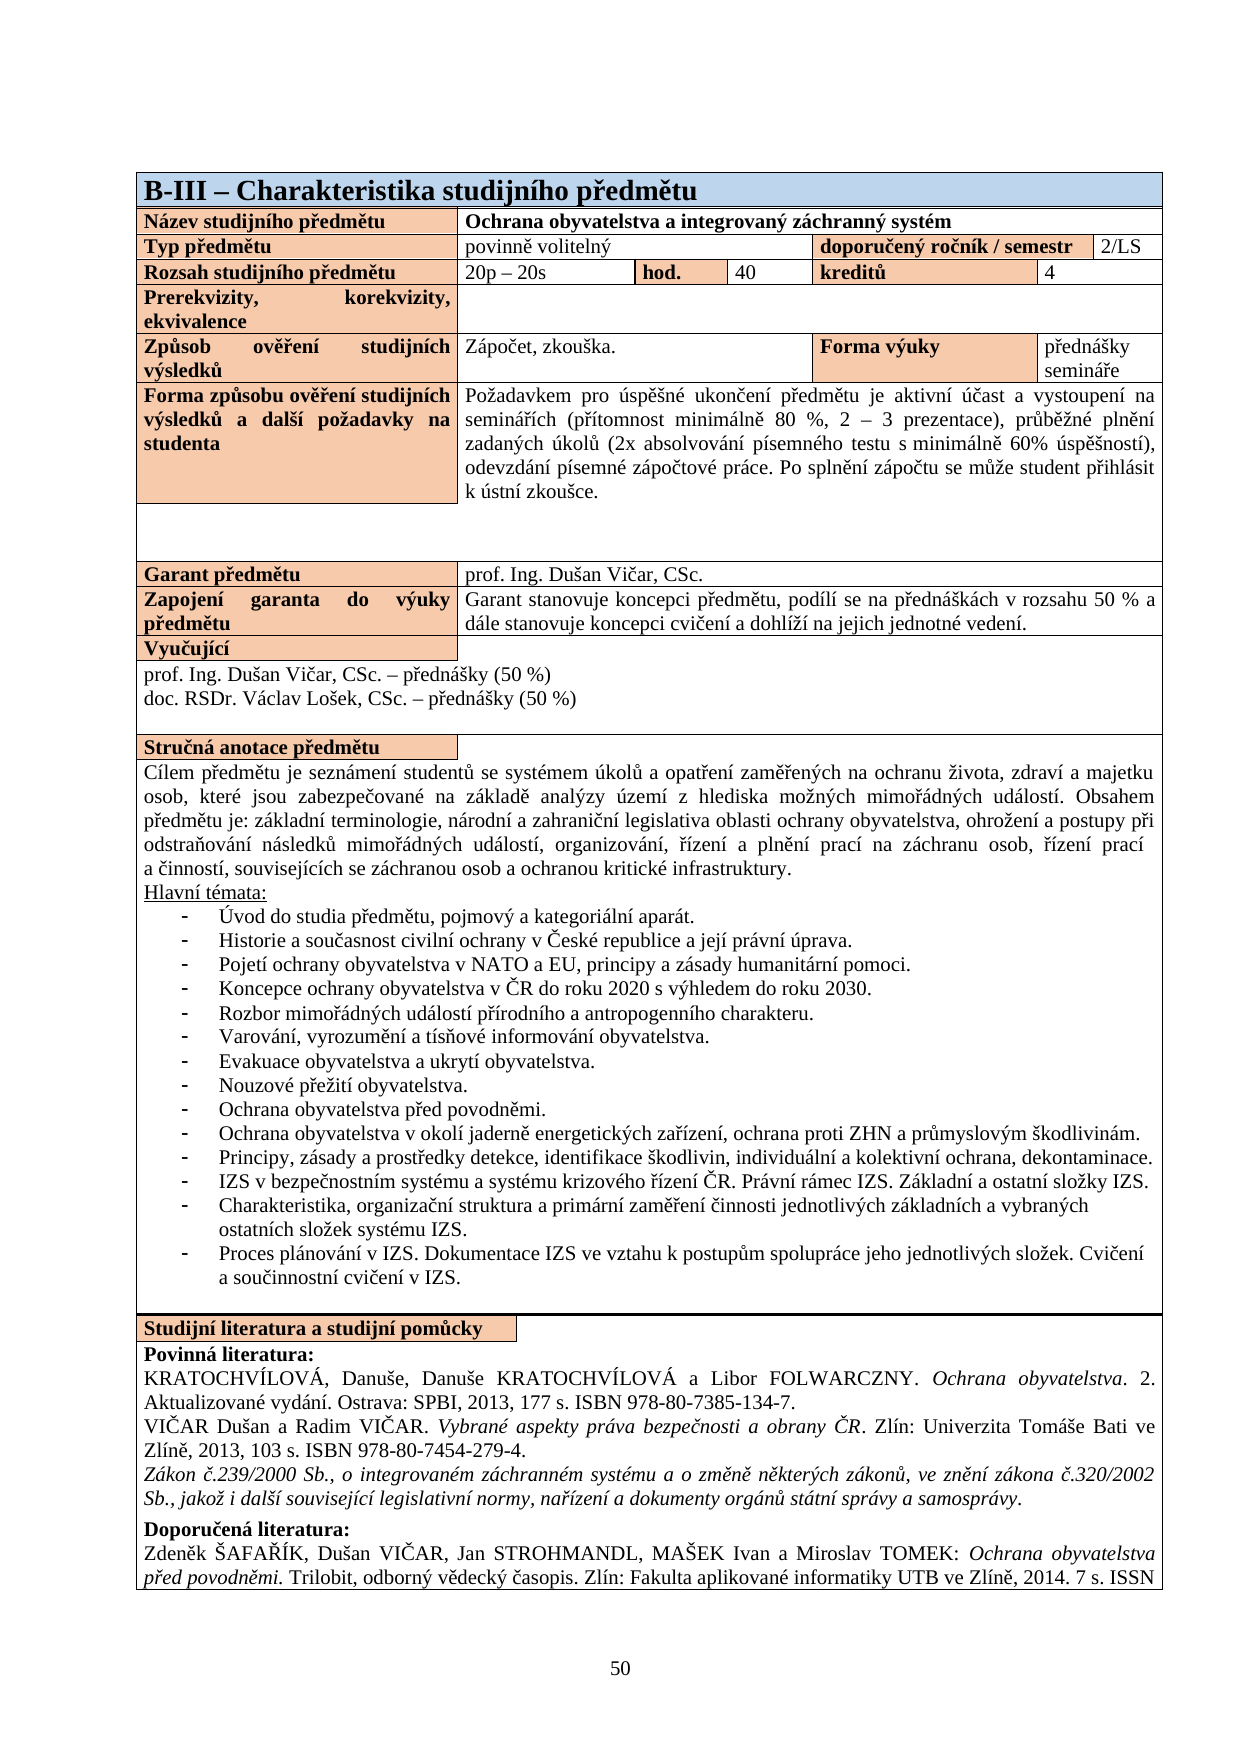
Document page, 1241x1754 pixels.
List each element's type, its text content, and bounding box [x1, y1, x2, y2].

table_cell 4 [1038, 260, 1162, 284]
table_cell Forma výuky [813, 334, 1037, 382]
table_cell Rozsah studijního předmětu [137, 260, 457, 284]
table_cell Prerekvizity, korekvizity, ekvivalence [137, 285, 457, 333]
table_cell prof. Ing. Dušan Vičar, CSc. – přednášky (50 %) doc. RSDr. Václav Lošek, CSc. – přednášky (50 %) [137, 660, 1162, 734]
table_cell Ochrana obyvatelstva a integrovaný záchranný systém [458, 209, 1162, 233]
table_cell Typ předmětu [137, 235, 457, 258]
table_cell Garant stanovuje koncepci předmětu, podílí se na přednáškách v rozsahu 50 % a dále stanovuje koncepci cvičení a dohlíží na jejich jednotné vedení. [458, 587, 1162, 635]
table_cell přednášky semináře [1038, 334, 1162, 382]
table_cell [137, 1341, 1162, 1589]
table_cell 2/LS [1094, 235, 1162, 258]
table_cell Požadavkem pro úspěšné ukončení předmětu je aktivní účast a vystoupení na seminářích (přítomnost minimálně 80 %, 2 – 3 prezentace), průběžné plnění zadaných úkolů (2x absolvování písemného testu s minimálně 60% úspěšností), odevzdání písemné zápočtové práce. Po splnění zápočtu se může student přihlásit k ústní zkoušce. [458, 383, 1162, 503]
table_cell povinně volitelný [458, 235, 812, 258]
table_cell Zapojení garanta do výuky předmětu [137, 587, 457, 635]
table_cell Vyučující [137, 636, 457, 660]
table_cell Název studijního předmětu [137, 209, 457, 233]
table_cell prof. Ing. Dušan Vičar, CSc. [458, 562, 1162, 586]
table_cell 40 [728, 260, 812, 284]
table_header B-III – Charakteristika studijního předmětu [137, 173, 1162, 206]
table_cell Cílem předmětu je seznámení studentů se systémem úkolů a opatření zaměřených na ochranu života, zdraví a majetku osob, které jsou zabezpečované na základě analýzy území z hlediska možných mimořádných událostí. Obsahem předmětu je: základní terminologie, národní a zahraniční legislativa oblasti ochrany obyvatelstva, ohrožení a postupy při odstraňování následků mimořádných událostí, organizování, řízení a plnění prací na záchranu osob, řízení prací a činností, souvisejících se záchranou osob a ochranou kritické infrastruktury. Hlavní témata: Úvod do studia předmětu, pojmový a kategoriální aparát. Historie a současnost civilní ochrany v České republice a její právní úprava. Pojetí ochrany obyvatelstva v NATO a EU, principy a zásady humanitární pomoci. Koncepce ochrany obyvatelstva v ČR do roku 2020 s výhledem do roku 2030. Rozbor mimořádných událostí přírodního a antropogenního charakteru. Varování, vyrozumění a tísňové informování obyvatelstva. Evakuace obyvatelstva a ukrytí obyvatelstva. Nouzové přežití obyvatelstva. Ochrana obyvatelstva před povodněmi. Ochrana obyvatelstva v okolí jaderně energetických zařízení, ochrana proti ZHN a průmyslovým škodlivinám. Principy, zásady a prostředky detekce, identifikace škodlivin, individuální a kolektivní ochrana, dekontaminace. IZS v bezpečnostním systému a systému krizového řízení ČR. Právní rámec IZS. Základní a ostatní složky IZS. Charakteristika, organizační struktura a primární zaměření činnosti jednotlivých základních a vybraných ostatních složek systému IZS. Proces plánování v IZS. Dokumentace IZS ve vztahu k postupům spolupráce jeho jednotlivých složek. Cvičení a součinnostní cvičení v IZS. [137, 759, 1162, 1313]
table_cell 20p – 20s [458, 260, 634, 284]
table_cell Způsob ověření studijních výsledků [137, 334, 457, 382]
table_cell [458, 735, 1162, 759]
table_cell Studijní literatura a studijní pomůcky [137, 1316, 516, 1341]
table_cell Forma způsobu ověření studijních výsledků a další požadavky na studenta [137, 383, 457, 503]
table_cell Stručná anotace předmětu [137, 735, 457, 759]
table_cell [458, 636, 1162, 660]
table_cell [517, 1316, 1162, 1341]
table_cell doporučený ročník / semestr [813, 235, 1093, 258]
table_cell kreditů [813, 260, 1037, 284]
table_cell Zápočet, zkouška. [458, 334, 812, 382]
table_cell Garant předmětu [137, 562, 457, 586]
table_cell hod. [636, 260, 727, 284]
table_cell [137, 503, 1162, 561]
table_cell [458, 285, 1162, 333]
